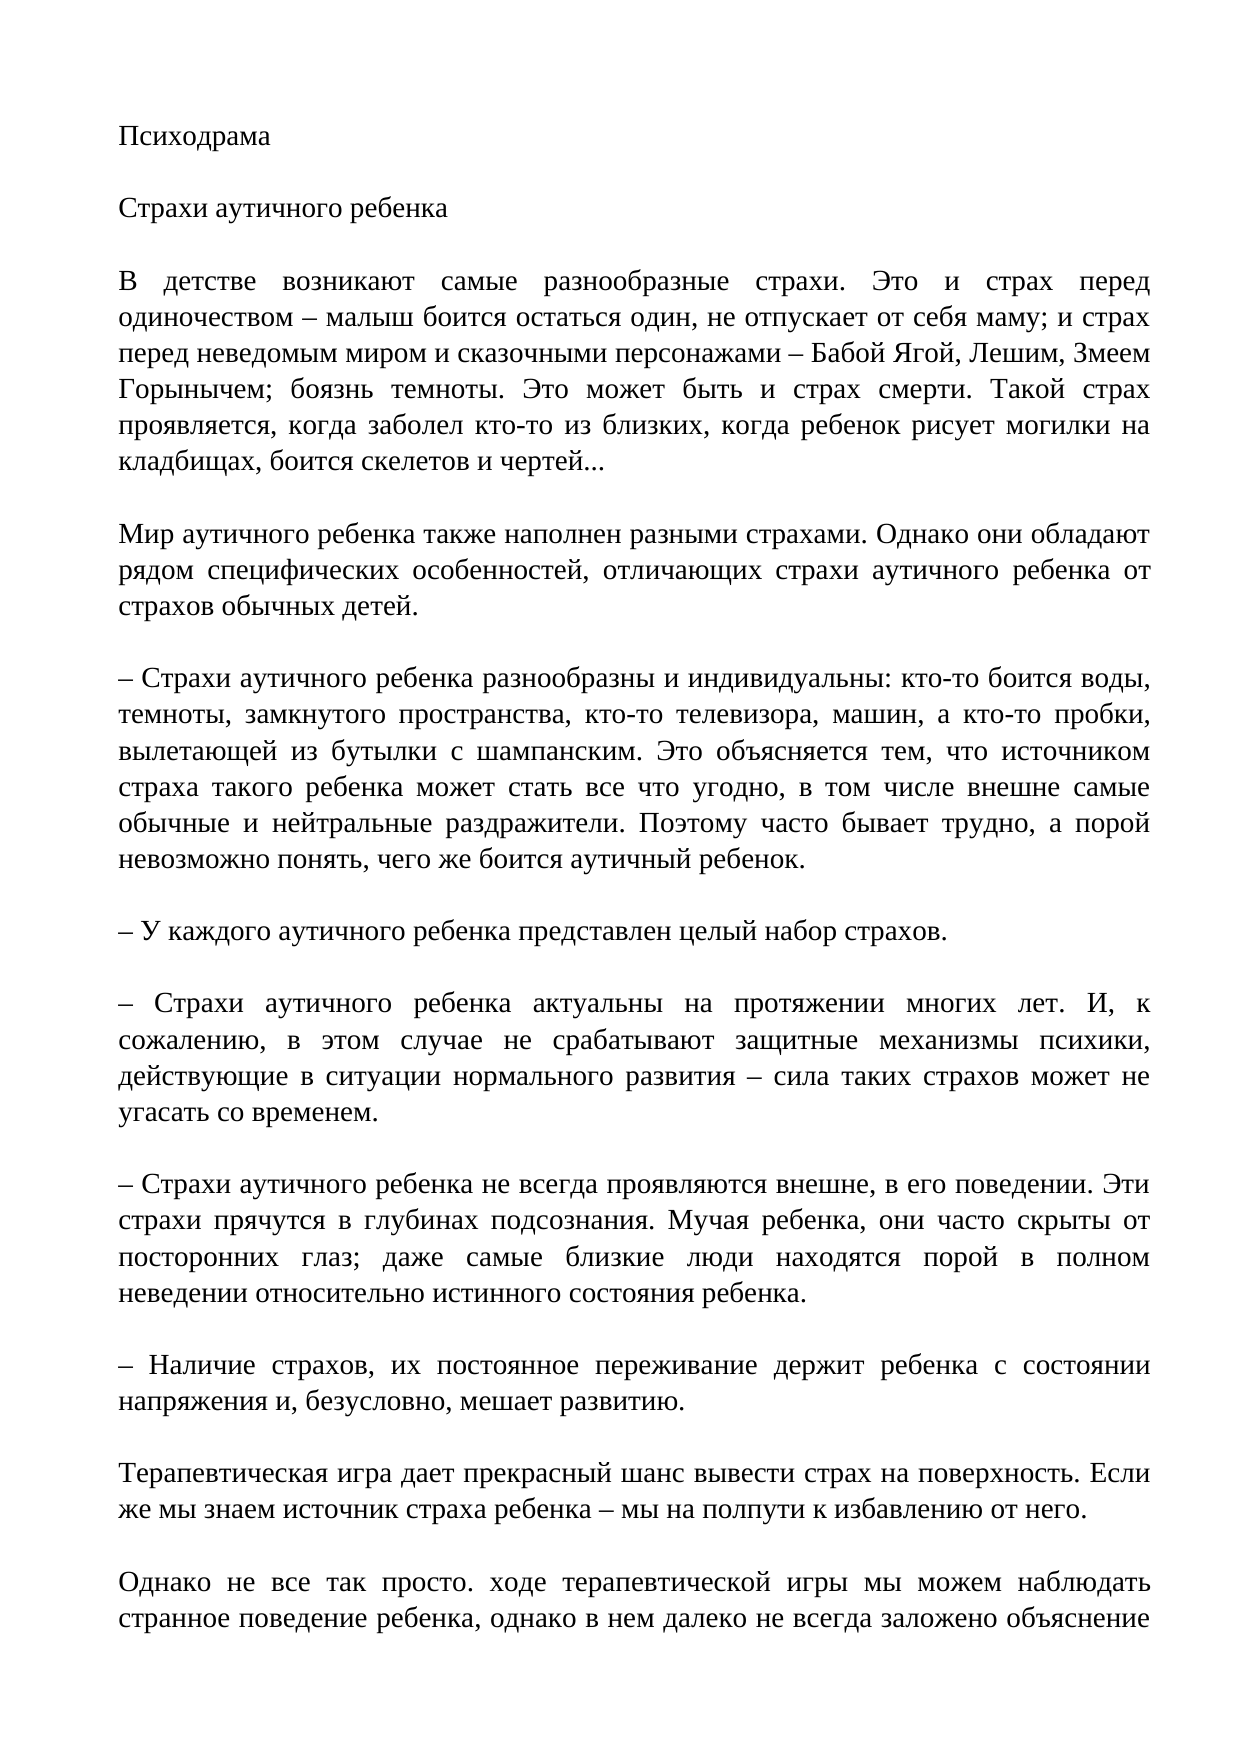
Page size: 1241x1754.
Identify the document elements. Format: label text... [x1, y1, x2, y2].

list Страхи аутичного ребенка [118, 190, 1152, 224]
list Терапевтическая игра дает прекрасный шанс вывести страх на поверхность. Если же мы знаем источник страха ребенка – мы на полпути к избавлению от него. [118, 1456, 1152, 1525]
list – Страхи аутичного ребенка актуальны на протяжении многих лет. И, к сожалению, в этом случае не срабатывают защитные механизмы психики, действующие в ситуации нормального развития – сила таких страхов может не угасать со временем. [118, 986, 1152, 1128]
list – У каждого аутичного ребенка представлен целый набор страхов. [118, 913, 1152, 947]
list – Страхи аутичного ребенка разнообразны и индивидуальны: кто-то боится воды, темноты, замкнутого пространства, кто-то телевизора, машин, а кто-то пробки, вылетающей из бутылки с шампанским. Это объясняется тем, что источником страха такого ребенка может стать все что угодно, в том числе внешне самые обычные и нейтральные раздражители. Поэтому часто бывает трудно, а порой невозможно понять, чего же боится аутичный ребенок. [118, 660, 1152, 874]
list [118, 1564, 1152, 1634]
list – Наличие страхов, их постоянное переживание держит ребенка с состоянии напряжения и, безусловно, мешает развитию. [118, 1347, 1152, 1417]
list – Страхи аутичного ребенка не всегда проявляются внешне, в его поведении. Эти страхи прячутся в глубинах подсознания. Мучая ребенка, они часто скрыты от посторонних глаз; даже самые близкие люди находятся порой в полном неведении относительно истинного состояния ребенка. [118, 1166, 1152, 1308]
list Мир аутичного ребенка также наполнен разными страхами. Однако они обладают рядом специфических особенностей, отличающих страхи аутичного ребенка от страхов обычных детей. [118, 516, 1152, 622]
list Психодрама [118, 118, 1152, 152]
list В детстве возникают самые разнообразные страхи. Это и страх перед одиночеством – малыш боится остаться один, не отпускает от себя маму; и страх перед неведомым миром и сказочными персонажами – Бабой Ягой, Лешим, Змеем Горынычем; боязнь темноты. Это может быть и страх смерти. Такой страх проявляется, когда заболел кто-то из близких, когда ребенок рисует могилки на кладбищах, боится скелетов и чертей... [118, 263, 1152, 477]
